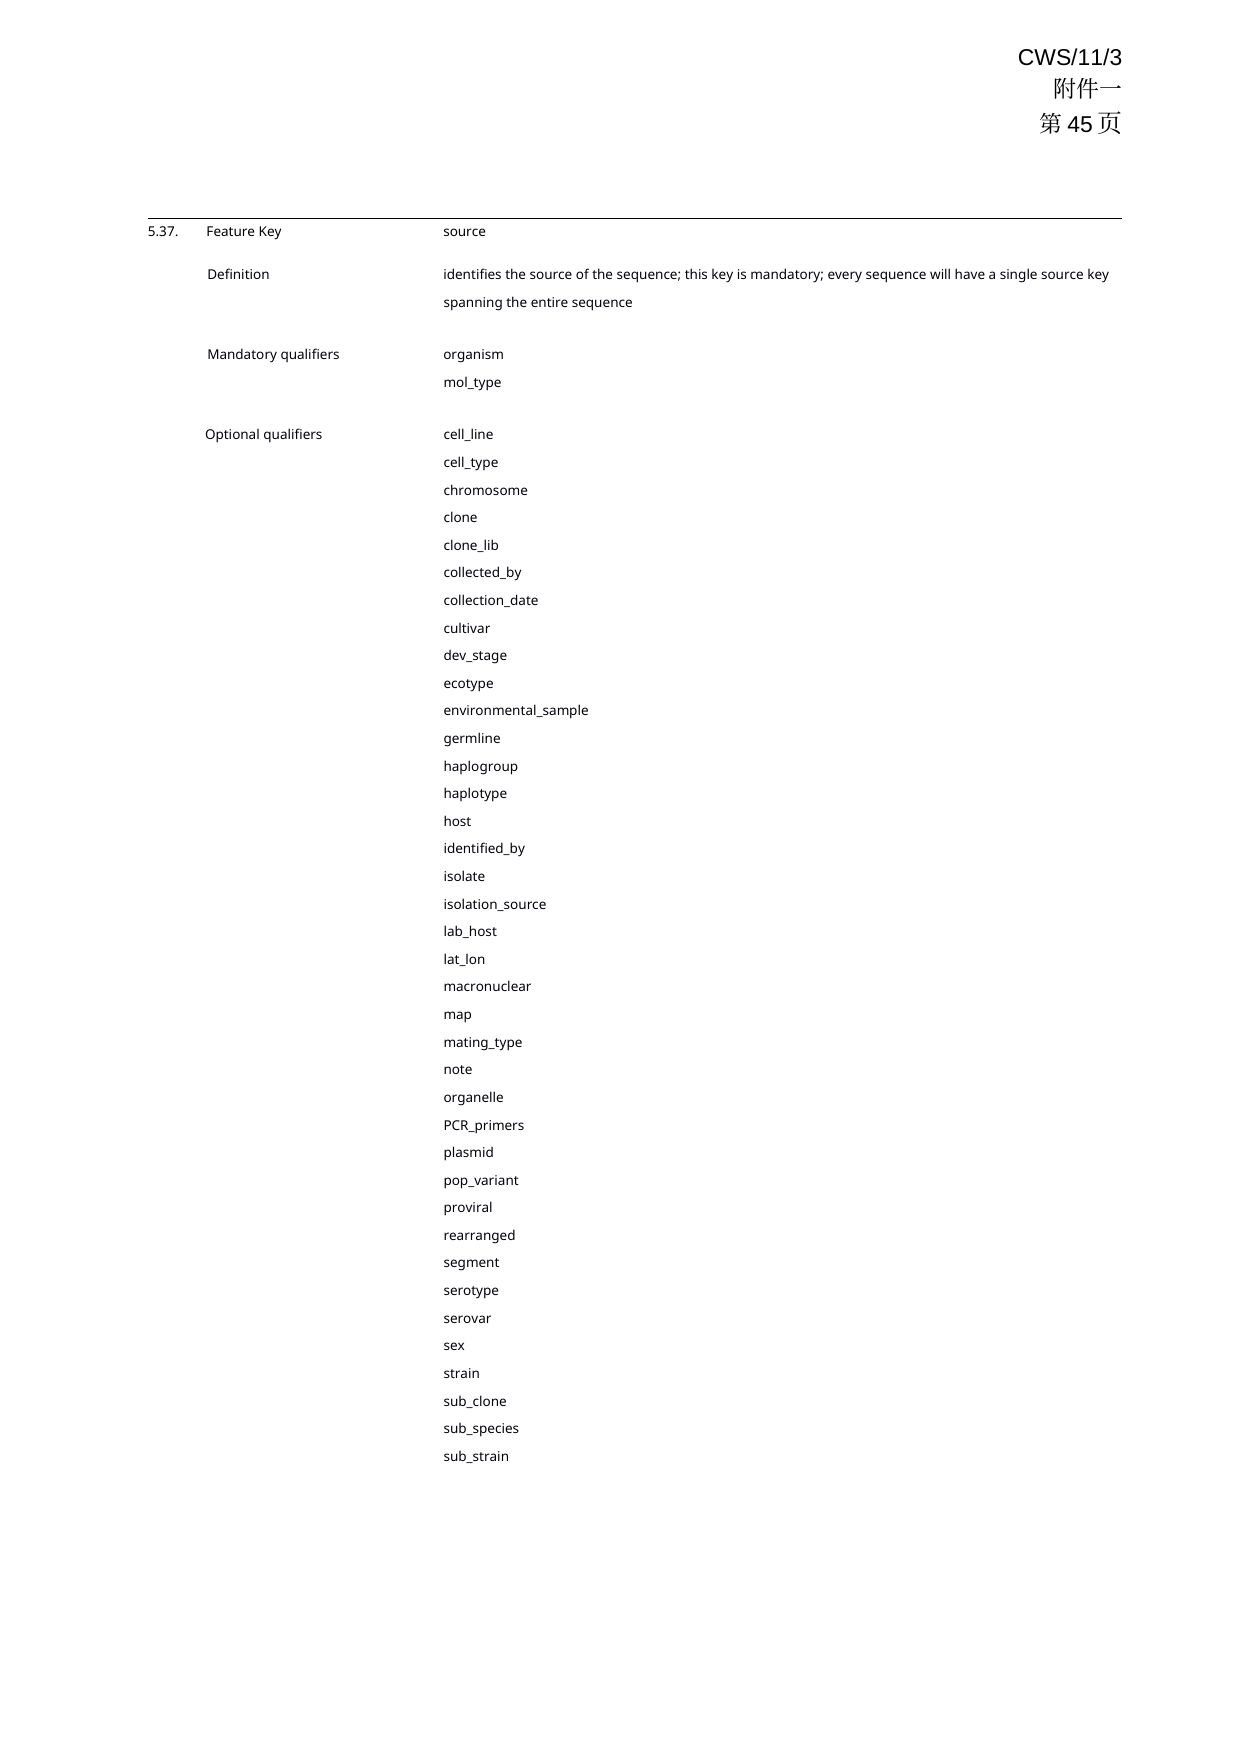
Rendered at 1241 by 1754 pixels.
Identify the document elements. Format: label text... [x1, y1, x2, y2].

text Optional qualifiers cell_line [205, 425, 1122, 444]
text cultivar [443, 618, 1122, 637]
text cell_type [443, 453, 1122, 471]
text Feature Key source [148, 219, 1122, 240]
text host [443, 812, 1122, 830]
text mol_type [443, 373, 1122, 391]
text lab_host [443, 922, 1122, 941]
text dev_stage [443, 646, 1122, 664]
text Mandatory qualifiers organism [207, 345, 1122, 363]
text clone [443, 508, 1122, 527]
text collected_by [443, 563, 1122, 582]
text Definition identifies the source of the sequence; this key is mandatory; every sequence will have a single source key spanning the entire sequence [207, 265, 1122, 311]
text organelle [443, 1088, 1122, 1106]
text collection_date [443, 591, 1122, 609]
text strain [443, 1364, 1122, 1382]
text ecotype [443, 674, 1122, 692]
text haplotype [443, 784, 1122, 803]
text sex [443, 1336, 1122, 1355]
text serovar [443, 1309, 1122, 1327]
text sub_strain [443, 1447, 1122, 1465]
text haplogroup [443, 757, 1122, 775]
text segment [443, 1253, 1122, 1272]
text environmental_sample [443, 701, 1122, 720]
text isolation_source [443, 894, 1122, 913]
text PCR_primers [443, 1115, 1122, 1134]
text rearranged [443, 1226, 1122, 1244]
text map [443, 1005, 1122, 1023]
text lat_lon [443, 950, 1122, 968]
text isolate [443, 867, 1122, 885]
text proviral [443, 1198, 1122, 1217]
text clone_lib [443, 536, 1122, 554]
text chromosome [443, 481, 1122, 499]
text mating_type [443, 1033, 1122, 1051]
text sub_species [443, 1419, 1122, 1437]
text identified_by [443, 839, 1122, 858]
text serotype [443, 1281, 1122, 1299]
text sub_clone [443, 1391, 1122, 1410]
text macronuclear [443, 977, 1122, 996]
text plasmid [443, 1143, 1122, 1161]
text note [443, 1060, 1122, 1079]
text pop_variant [443, 1171, 1122, 1189]
text germline [443, 729, 1122, 747]
